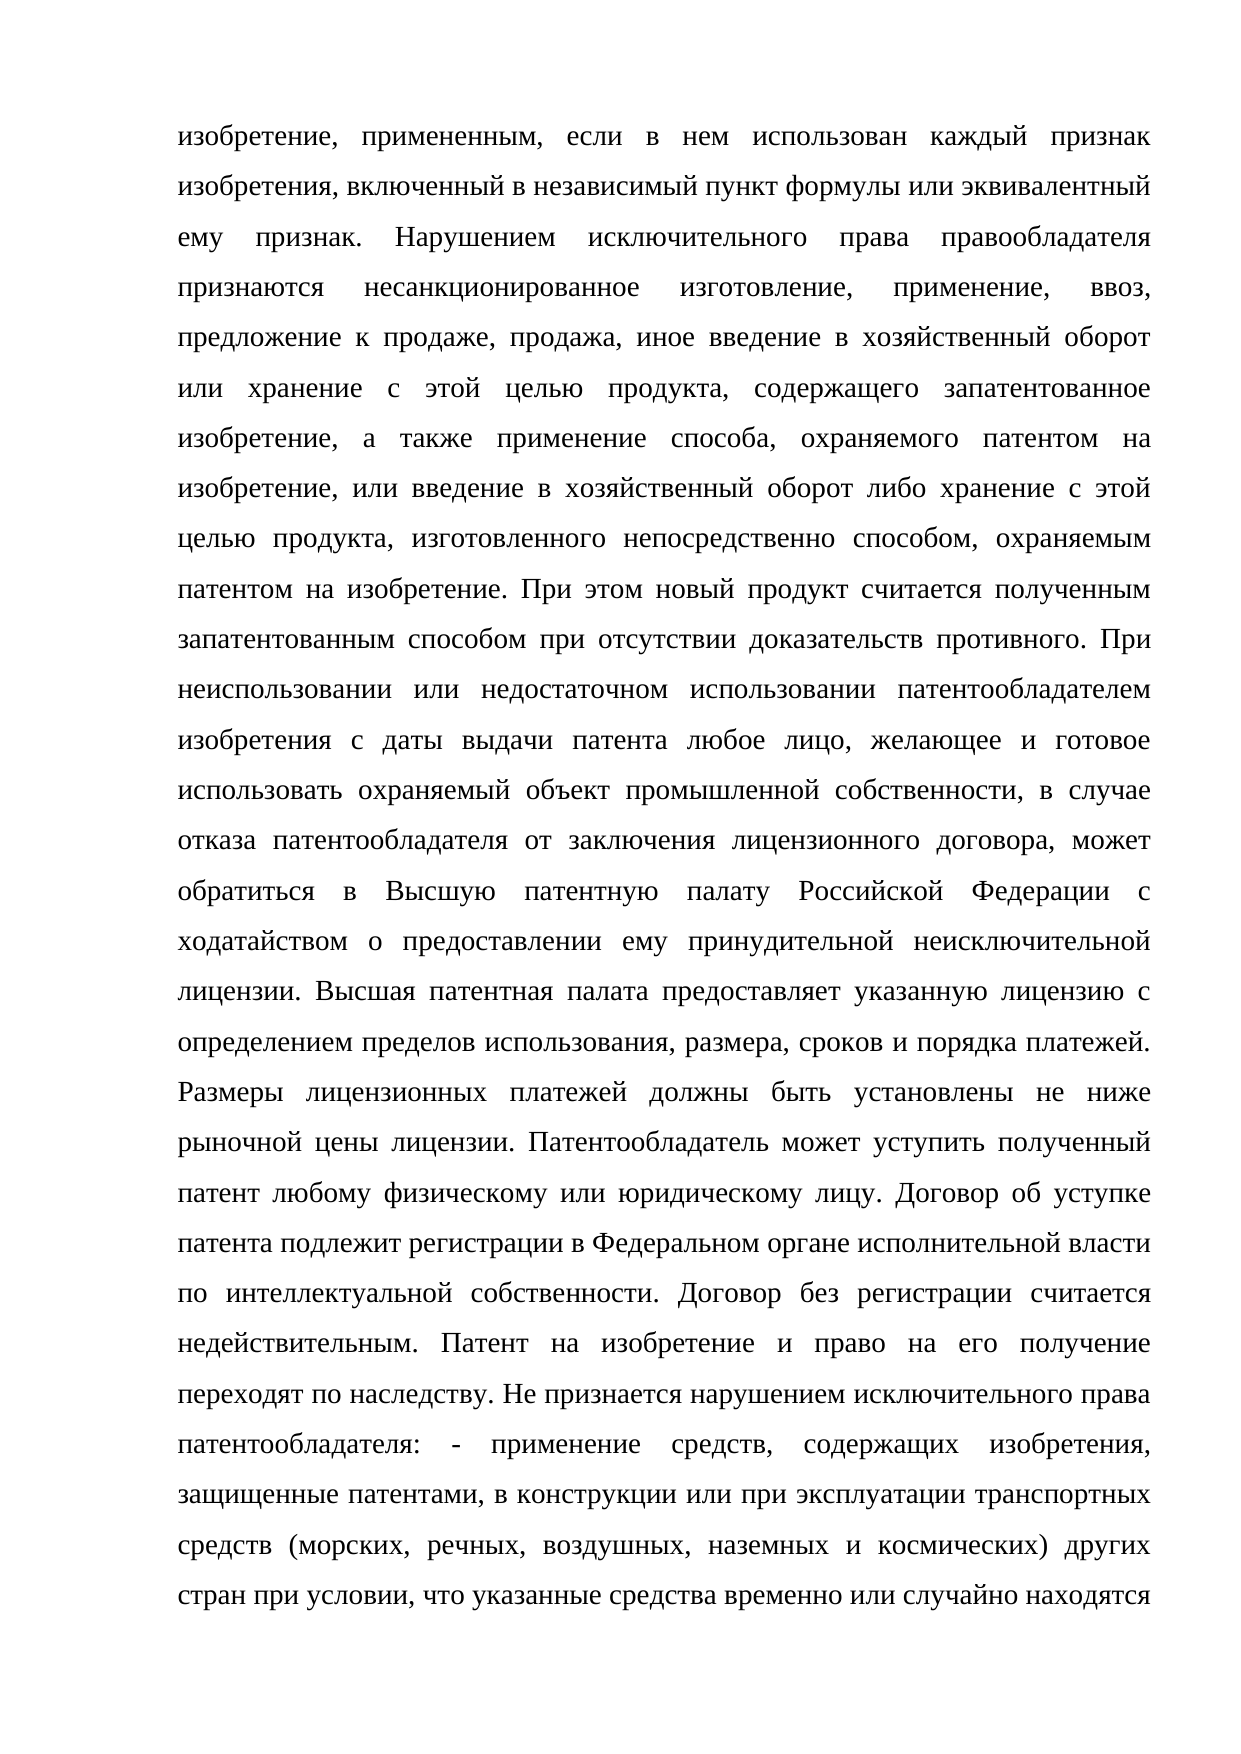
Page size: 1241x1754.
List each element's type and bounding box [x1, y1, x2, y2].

text [177, 118, 1152, 1611]
